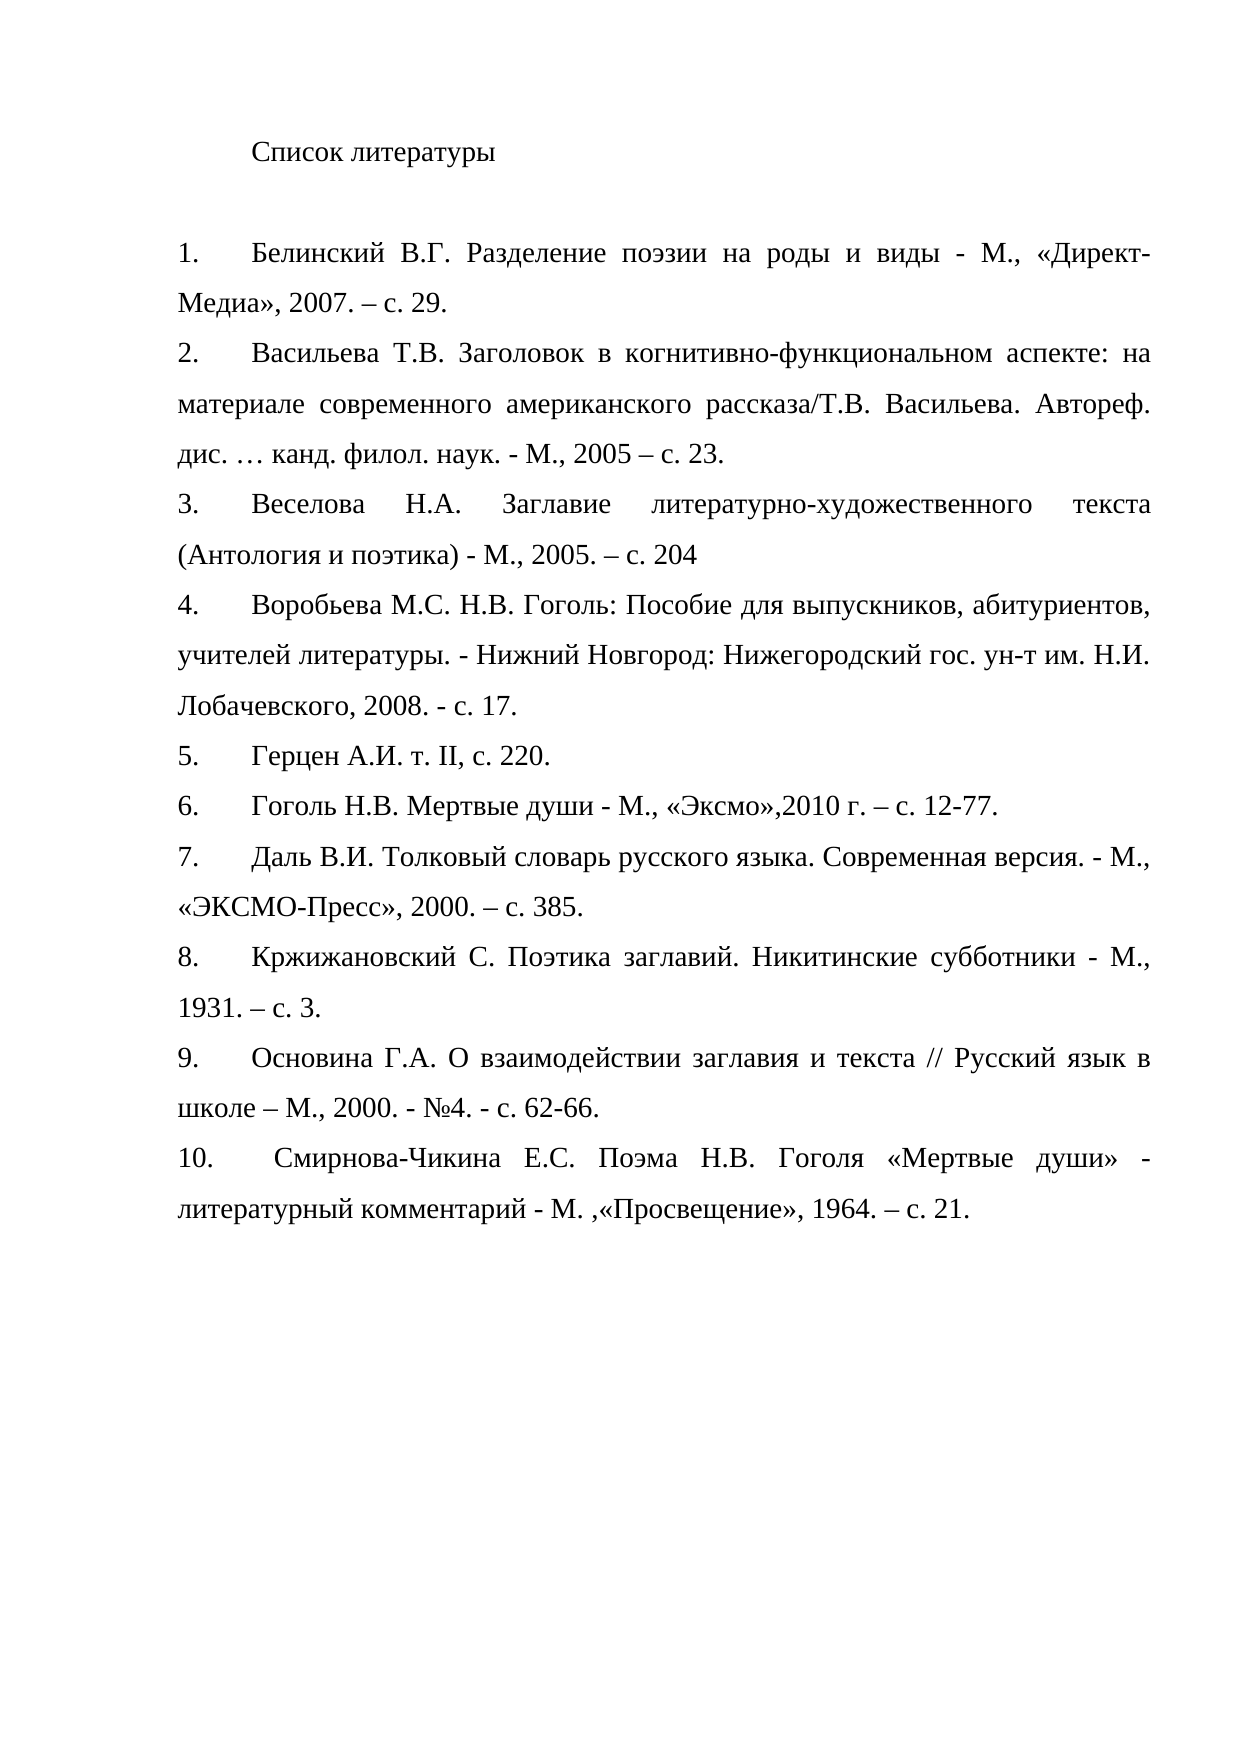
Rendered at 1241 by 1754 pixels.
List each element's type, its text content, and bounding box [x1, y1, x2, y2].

list Гоголь Н.В. Мертвые души - М., «Эксмо»,2010 г. – с. 12-77. [177, 788, 1152, 822]
list Основина Г.А. О взаимодействии заглавия и текста // Русский язык в школе – М., 2000. - №4. - с. 62-66. [177, 1040, 1152, 1124]
list Кржижановский С. Поэтика заглавий. Никитинские субботники - М., 1931. – с. 3. [177, 939, 1152, 1023]
list Веселова Н.А. Заглавие литературно-художественного текста (Антология и поэтика) - М., 2005. – с. 204 [177, 487, 1152, 570]
list Васильева Т.В. Заголовок в когнитивно-функциональном аспекте: на материале современного американского рассказа/Т.В. Васильева. Автореф. дис. … канд. филол. наук. - М., 2005 – с. 23. [177, 336, 1152, 470]
text Список литературы [177, 134, 1152, 168]
list Даль В.И. Толковый словарь русского языка. Современная версия. - М., «ЭКСМО-Пресс», 2000. – с. 385. [177, 839, 1152, 923]
list Воробьева М.С. Н.В. Гоголь: Пособие для выпускников, абитуриентов, учителей литературы. - Нижний Новгород: Нижегородский гос. ун-т им. Н.И. Лобачевского, 2008. - c. 17. [177, 587, 1152, 721]
list Герцен А.И. т. II, c. 220. [177, 738, 1152, 772]
list Смирнова-Чикина Е.С. Поэма Н.В. Гоголя «Мертвые души» - литературный комментарий - М. ,«Просвещение», 1964. – с. 21. [177, 1141, 1152, 1224]
list Белинский В.Г. Разделение поэзии на роды и виды - М., «Директ-Медиа», 2007. – с. 29. [177, 235, 1152, 319]
